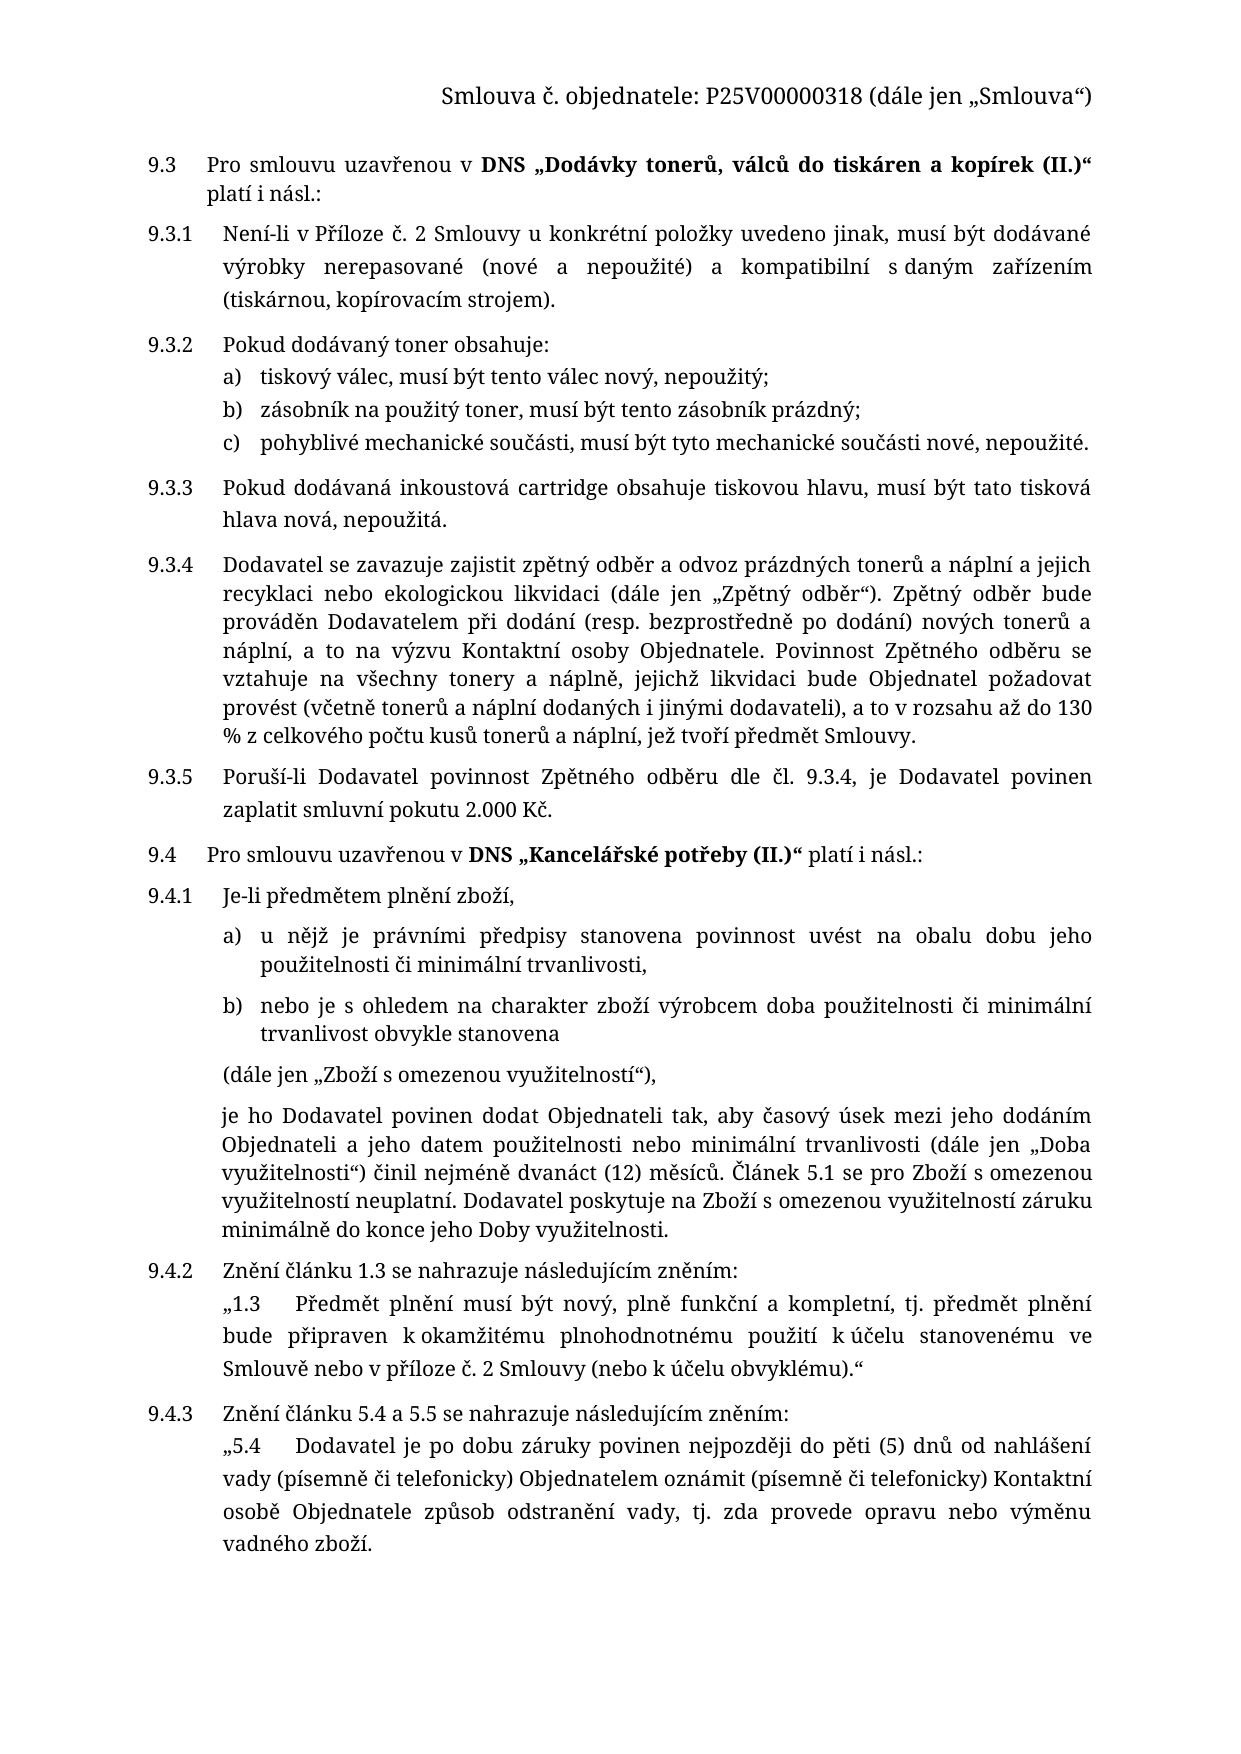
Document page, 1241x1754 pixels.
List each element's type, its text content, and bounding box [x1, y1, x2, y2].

list pohyblivé mechanické součásti, musí být tyto mechanické součásti nové, nepoužité. [223, 428, 1093, 456]
list Dodavatel se zavazuje zajistit zpětný odběr a odvoz prázdných tonerů a náplní a jejich recyklaci nebo ekologickou likvidaci (dále jen „Zpětný odběr“). Zpětný odběr bude prováděn Dodavatelem při dodání (resp. bezprostředně po dodání) nových tonerů a náplní, a to na výzvu Kontaktní osoby Objednatele. Povinnost Zpětného odběru se vztahuje na všechny tonery a náplně, jejichž likvidaci bude Objednatel požadovat provést (včetně tonerů a náplní dodaných i jinými dodavateli), a to v rozsahu až do 130 % z celkového počtu kusů tonerů a náplní, jež tvoří předmět Smlouvy. [148, 551, 1093, 749]
list „1.3 Předmět plnění musí být nový, plně funkční a kompletní, tj. předmět plnění bude připraven k okamžitému plnohodnotnému použití k účelu stanovenému ve Smlouvě nebo v příloze č. 2 Smlouvy (nebo k účelu obvyklému).“ [223, 1289, 1093, 1382]
list Pro smlouvu uzavřenou v DNS „Kancelářské potřeby (II.)“ platí i násl.: [148, 840, 1093, 868]
text (dále jen „Zboží s omezenou využitelností“), [223, 1060, 1093, 1089]
list Pokud dodávaná inkoustová cartridge obsahuje tiskovou hlavu, musí být tato tisková hlava nová, nepoužitá. [148, 473, 1093, 534]
list Znění článku 1.3 se nahrazuje následujícím zněním: [148, 1256, 1093, 1284]
list Pokud dodávaný toner obsahuje: [148, 330, 1093, 358]
list zásobník na použitý toner, musí být tento zásobník prázdný; [223, 395, 1093, 423]
text je ho Dodavatel povinen dodat Objednateli tak, aby časový úsek mezi jeho dodáním Objednateli a jeho datem použitelnosti nebo minimální trvanlivosti (dále jen „Doba využitelnosti“) činil nejméně dvanáct (12) měsíců. Článek 5.1 se pro Zboží s omezenou využitelností neuplatní. Dodavatel poskytuje na Zboží s omezenou využitelností záruku minimálně do konce jeho Doby využitelnosti. [221, 1101, 1093, 1243]
list tiskový válec, musí být tento válec nový, nepoužitý; [223, 362, 1093, 391]
list Znění článku 5.4 a 5.5 se nahrazuje následujícím zněním: [148, 1399, 1093, 1427]
list u nějž je právními předpisy stanovena povinnost uvést na obalu dobu jeho použitelnosti či minimální trvanlivosti, [223, 922, 1093, 978]
list Pro smlouvu uzavřenou v DNS „Dodávky tonerů, válců do tiskáren a kopírek (II.)“ platí i násl.: [148, 150, 1093, 207]
list „5.4 Dodavatel je po dobu záruky povinen nejpozději do pěti (5) dnů od nahlášení vady (písemně či telefonicky) Objednatelem oznámit (písemně či telefonicky) Kontaktní osobě Objednatele způsob odstranění vady, tj. zda provede opravu nebo výměnu vadného zboží. [223, 1432, 1093, 1558]
list Poruší-li Dodavatel povinnost Zpětného odběru dle čl. 9.3.4, je Dodavatel povinen zaplatit smluvní pokutu 2.000 Kč. [148, 762, 1093, 823]
list nebo je s ohledem na charakter zboží výrobcem doba použitelnosti či minimální trvanlivost obvykle stanovena [223, 991, 1093, 1048]
list Není-li v Příloze č. 2 Smlouvy u konkrétní položky uvedeno jinak, musí být dodávané výrobky nerepasované (nové a nepoužité) a kompatibilní s daným zařízením (tiskárnou, kopírovacím strojem). [148, 219, 1093, 313]
list Je-li předmětem plnění zboží, [148, 881, 1093, 909]
